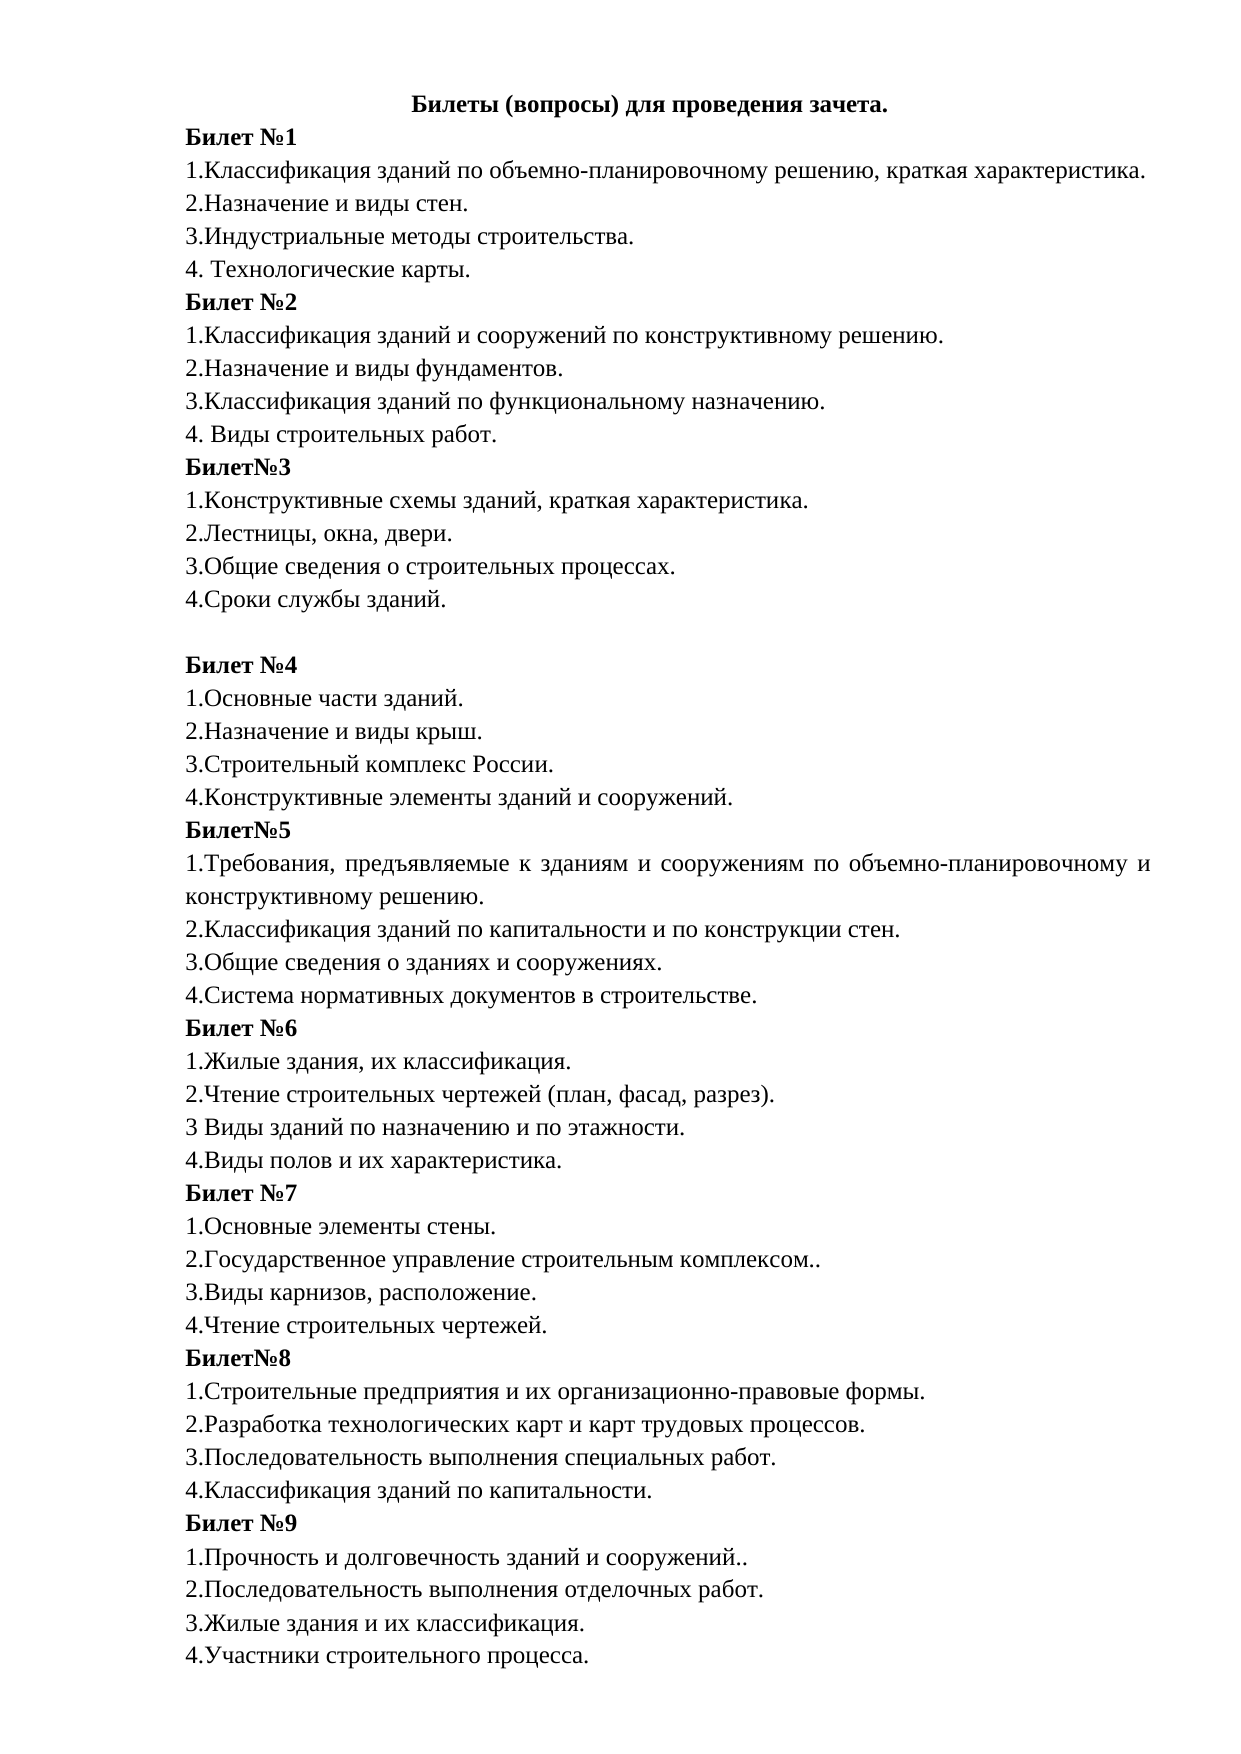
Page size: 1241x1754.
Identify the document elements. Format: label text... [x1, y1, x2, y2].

text Билет №4 [185, 650, 1152, 679]
text 1.Основные части зданий. [185, 683, 1152, 712]
text Билет №2 [185, 287, 1152, 316]
text 3.Индустриальные методы строительства. [185, 221, 1152, 249]
text 2.Назначение и виды крыш. [185, 716, 1152, 745]
text Билеты (вопросы) для проведения зачета. [148, 89, 1152, 117]
text 1.Жилые здания, их классификация. [185, 1046, 1152, 1075]
text 1.Конструктивные схемы зданий, краткая характеристика. [185, 485, 1152, 514]
text 1.Классификация зданий и сооружений по конструктивному решению. [185, 320, 1152, 348]
text 2.Государственное управление строительным комплексом.. [185, 1244, 1152, 1273]
text 2.Чтение строительных чертежей (план, фасад, разрез). [185, 1079, 1152, 1108]
text 2.Назначение и виды фундаментов. [185, 353, 1152, 382]
text 3.Последовательность выполнения специальных работ. [185, 1442, 1152, 1471]
text 4.Сроки службы зданий. [185, 584, 1152, 613]
text Билет№5 [185, 815, 1152, 844]
text 3.Строительный комплекс России. [185, 749, 1152, 778]
text 4.Система нормативных документов в строительстве. [185, 980, 1152, 1009]
text Билет №1 [185, 122, 1152, 150]
text 4.Участники строительного процесса. [185, 1641, 1152, 1669]
text 2.Классификация зданий по капитальности и по конструкции стен. [185, 914, 1152, 943]
text 3.Классификация зданий по функциональному назначению. [185, 386, 1152, 414]
text 1.Основные элементы стены. [185, 1211, 1152, 1240]
text 4.Классификация зданий по капитальности. [185, 1476, 1152, 1504]
text 2.Разработка технологических карт и карт трудовых процессов. [185, 1409, 1152, 1438]
text Билет№8 [185, 1343, 1152, 1372]
text 3.Общие сведения о зданиях и сооружениях. [185, 947, 1152, 976]
text 2.Лестницы, окна, двери. [185, 518, 1152, 547]
text 2.Последовательность выполнения отделочных работ. [185, 1574, 1152, 1603]
text 3 Виды зданий по назначению и по этажности. [185, 1112, 1152, 1141]
text Билет №7 [185, 1178, 1152, 1207]
text 4.Конструктивные элементы зданий и сооружений. [185, 782, 1152, 811]
text 1.Требования, предъявляемые к зданиям и сооружениям по объемно-планировочному и конструктивному решению. [185, 848, 1152, 910]
text 1.Прочность и долговечность зданий и сооружений.. [185, 1542, 1152, 1570]
text 3.Виды карнизов, расположение. [185, 1277, 1152, 1306]
text 3.Общие сведения о строительных процессах. [185, 551, 1152, 580]
text 1.Классификация зданий по объемно-планировочному решению, краткая характеристика. [185, 155, 1152, 183]
text 4. Технологические карты. [185, 254, 1152, 282]
text 4.Чтение строительных чертежей. [185, 1310, 1152, 1339]
text Билет №6 [185, 1013, 1152, 1042]
text 2.Назначение и виды стен. [185, 188, 1152, 216]
text Билет№3 [185, 452, 1152, 481]
text 4.Виды полов и их характеристика. [185, 1145, 1152, 1174]
text Билет №9 [185, 1508, 1152, 1537]
text 4. Виды строительных работ. [185, 419, 1152, 448]
text 1.Строительные предприятия и их организационно-правовые формы. [185, 1376, 1152, 1405]
text 3.Жилые здания и их классификация. [185, 1608, 1152, 1636]
